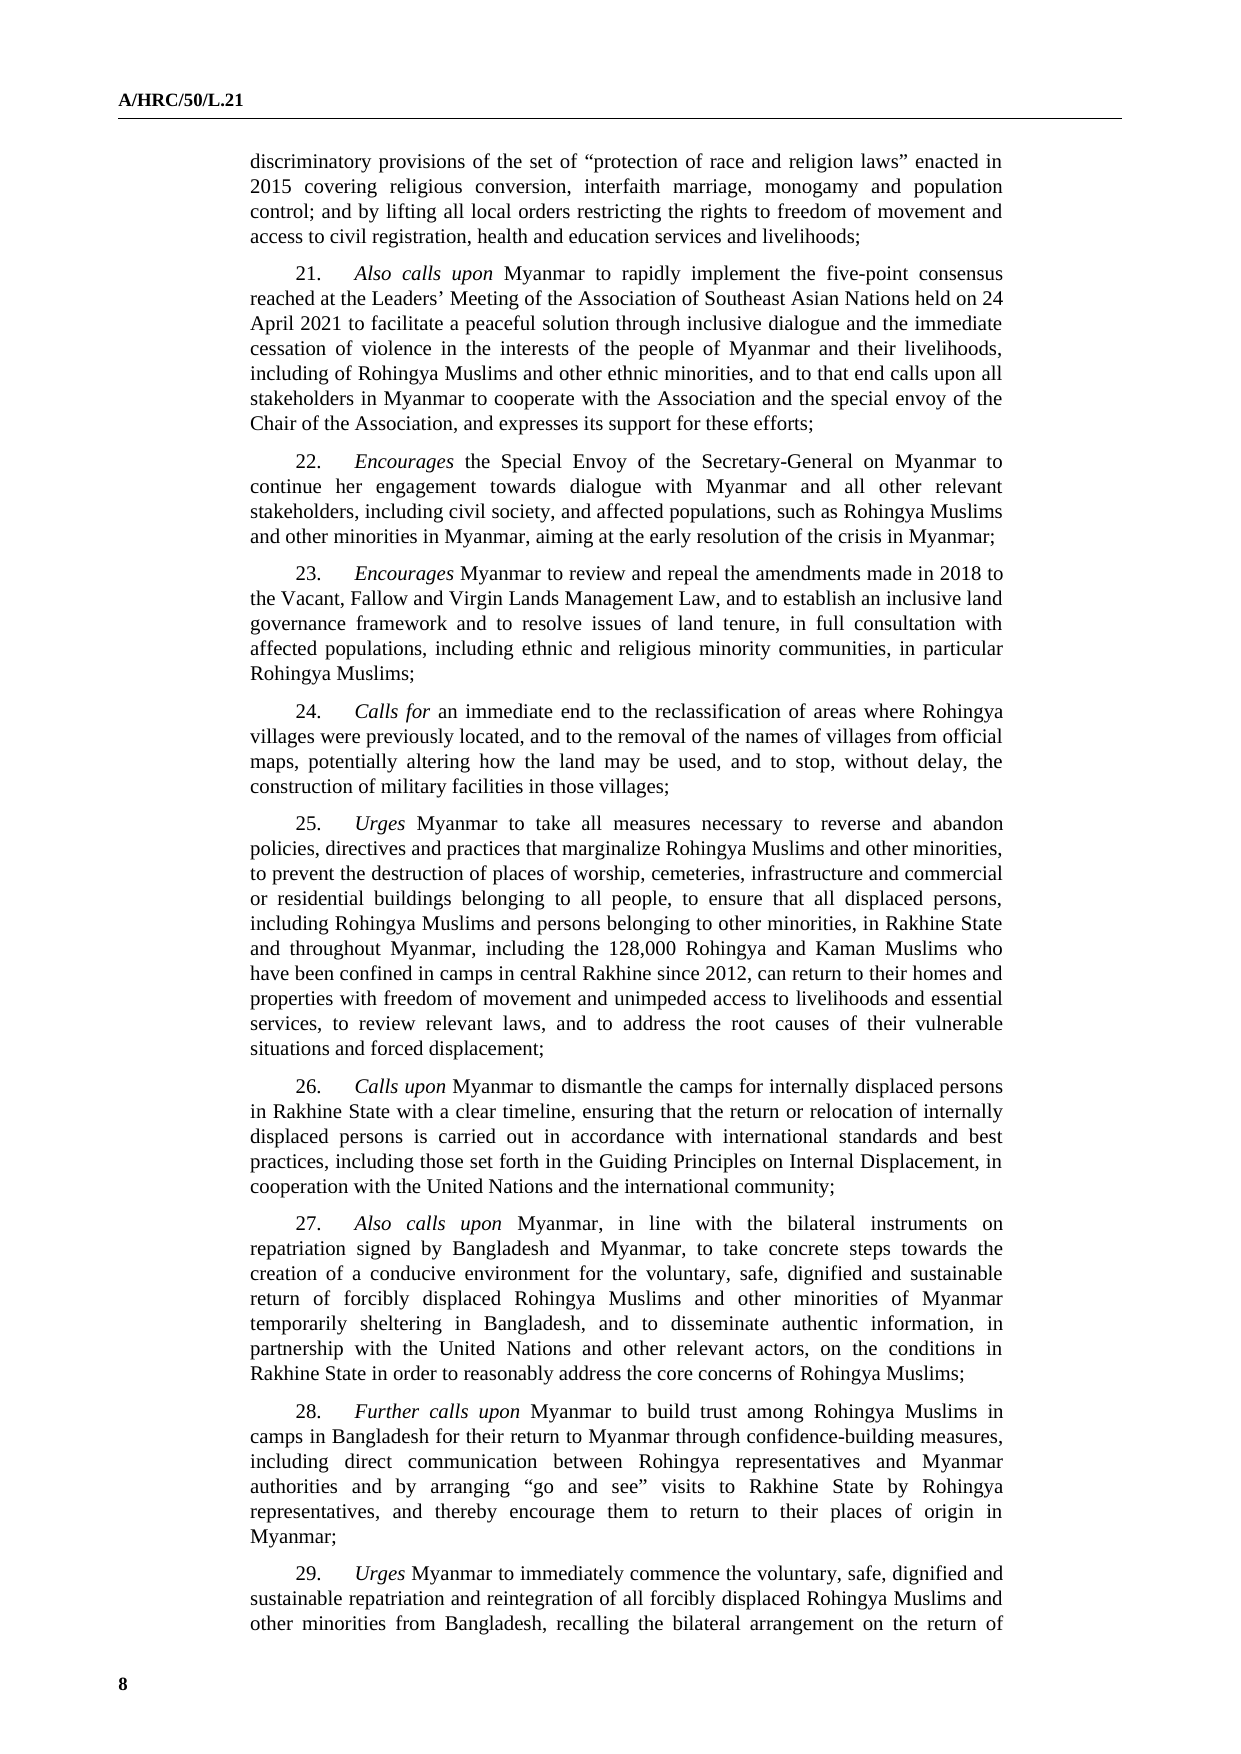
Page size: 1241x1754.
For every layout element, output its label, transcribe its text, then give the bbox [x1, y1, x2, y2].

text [250, 1560, 1004, 1635]
text 27. Also calls upon Myanmar, in line with the bilateral instruments on repatriation signed by Bangladesh and Myanmar, to take concrete steps towards the creation of a conducive environment for the voluntary, safe, dignified and sustainable return of forcibly displaced Rohingya Muslims and other minorities of Myanmar temporarily sheltering in Bangladesh, and to disseminate authentic information, in partnership with the United Nations and other relevant actors, on the conditions in Rakhine State in order to reasonably address the core concerns of Rohingya Muslims; [250, 1210, 1004, 1385]
text 25. Urges Myanmar to take all measures necessary to reverse and abandon policies, directives and practices that marginalize Rohingya Muslims and other minorities, to prevent the destruction of places of worship, cemeteries, infrastructure and commercial or residential buildings belonging to all people, to ensure that all displaced persons, including Rohingya Muslims and persons belonging to other minorities, in Rakhine State and throughout Myanmar, including the 128,000 Rohingya and Kaman Muslims who have been confined in camps in central Rakhine since 2012, can return to their homes and properties with freedom of movement and unimpeded access to livelihoods and essential services, to review relevant laws, and to address the root causes of their vulnerable situations and forced displacement; [250, 810, 1004, 1060]
text 21. Also calls upon Myanmar to rapidly implement the five-point consensus reached at the Leaders’ Meeting of the Association of Southeast Asian Nations held on 24 April 2021 to facilitate a peaceful solution through inclusive dialogue and the immediate cessation of violence in the interests of the people of Myanmar and their livelihoods, including of Rohingya Muslims and other ethnic minorities, and to that end calls upon all stakeholders in Myanmar to cooperate with the Association and the special envoy of the Chair of the Association, and expresses its support for these efforts; [250, 260, 1004, 435]
text 22. Encourages the Special Envoy of the Secretary-General on Myanmar to continue her engagement towards dialogue with Myanmar and all other relevant stakeholders, including civil society, and affected populations, such as Rohingya Muslims and other minorities in Myanmar, aiming at the early resolution of the crisis in Myanmar; [250, 448, 1004, 548]
text 23. Encourages Myanmar to review and repeal the amendments made in 2018 to the Vacant, Fallow and Virgin Lands Management Law, and to establish an inclusive land governance framework and to resolve issues of land tenure, in full consultation with affected populations, including ethnic and religious minority communities, in particular Rohingya Muslims; [250, 560, 1004, 685]
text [250, 148, 1004, 248]
text 24. Calls for an immediate end to the reclassification of areas where Rohingya villages were previously located, and to the removal of the names of villages from official maps, potentially altering how the land may be used, and to stop, without delay, the construction of military facilities in those villages; [250, 698, 1004, 798]
text 26. Calls upon Myanmar to dismantle the camps for internally displaced persons in Rakhine State with a clear timeline, ensuring that the return or relocation of internally displaced persons is carried out in accordance with international standards and best practices, including those set forth in the Guiding Principles on Internal Displacement, in cooperation with the United Nations and the international community; [250, 1073, 1004, 1198]
text 28. Further calls upon Myanmar to build trust among Rohingya Muslims in camps in Bangladesh for their return to Myanmar through confidence-building measures, including direct communication between Rohingya representatives and Myanmar authorities and by arranging “go and see” visits to Rakhine State by Rohingya representatives, and thereby encourage them to return to their places of origin in Myanmar; [250, 1398, 1004, 1548]
